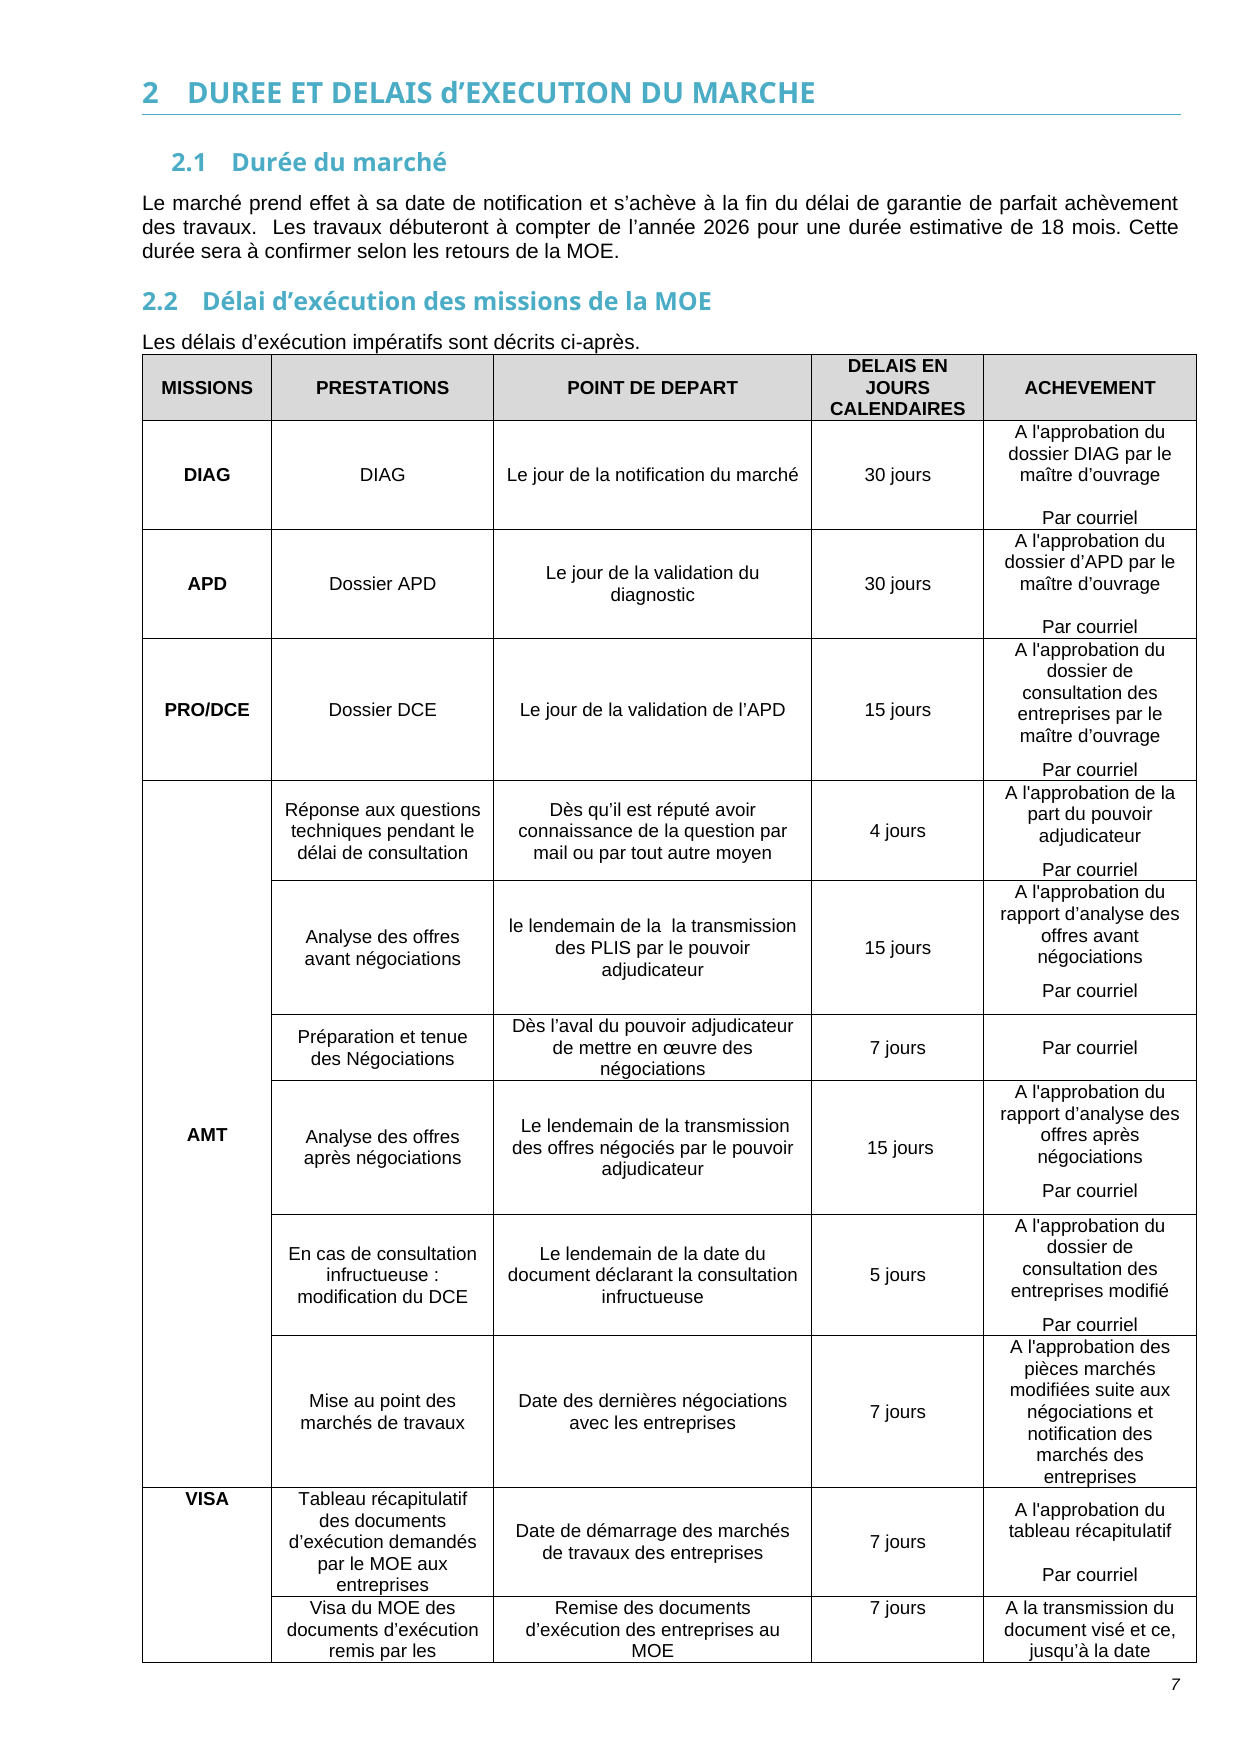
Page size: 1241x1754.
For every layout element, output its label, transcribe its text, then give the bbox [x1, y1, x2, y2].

table_cell 30 jours [812, 530, 983, 637]
table_cell En cas de consultation infructueuse : modification du DCE [272, 1215, 493, 1335]
table_cell 30 jours [812, 421, 983, 529]
table_cell Préparation et tenue des Négociations [272, 1015, 493, 1080]
table_cell Date de démarrage des marchés de travaux des entreprises [494, 1488, 811, 1596]
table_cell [984, 1597, 1196, 1662]
table_cell 15 jours [812, 639, 983, 780]
table_cell A l'approbation de la part du pouvoir adjudicateur Par courriel [984, 781, 1196, 880]
table_cell Dossier DCE [272, 639, 493, 780]
table_cell A l'approbation du dossier de consultation des entreprises par le maître d’ouvrage Par courriel [984, 639, 1196, 780]
table_cell AMT [143, 781, 271, 1487]
table_cell 7 jours [812, 1336, 983, 1487]
subtitle Délai d’exécution des missions de la MOE [142, 283, 1181, 318]
table_cell A l'approbation du rapport d’analyse des offres avant négociations Par courriel [984, 881, 1196, 1014]
subtitle Durée du marché [171, 144, 1181, 178]
table_cell DIAG [143, 421, 271, 529]
table_cell A l'approbation du tableau récapitulatif Par courriel [984, 1488, 1196, 1596]
table_cell Par courriel [984, 1015, 1196, 1080]
text Le marché prend effet à sa date de notification et s’achève à la fin du délai de garantie de parfait achèvement des travaux. Les travaux débuteront à compter de l’année 2026 pour une durée estimative de 18 mois. Cette durée sera à confirmer selon les retours de la MOE. [142, 191, 1181, 263]
table_cell Dossier APD [272, 530, 493, 637]
table_cell Le lendemain de la transmission des offres négociés par le pouvoir adjudicateur [494, 1081, 811, 1214]
table_cell 7 jours [812, 1488, 983, 1596]
table_cell A l'approbation du rapport d’analyse des offres après négociations Par courriel [984, 1081, 1196, 1214]
table_cell Mise au point des marchés de travaux [272, 1336, 493, 1487]
table_cell 4 jours [812, 781, 983, 880]
table_cell Réponse aux questions techniques pendant le délai de consultation [272, 781, 493, 880]
table_cell Tableau récapitulatif des documents d’exécution demandés par le MOE aux entreprises [272, 1488, 493, 1596]
table_cell Analyse des offres après négociations [272, 1081, 493, 1214]
table_cell 15 jours [812, 881, 983, 1014]
table_cell Le jour de la validation de l’APD [494, 639, 811, 780]
table_cell A l'approbation du dossier DIAG par le maître d’ouvrage Par courriel [984, 421, 1196, 529]
table_header ACHEVEMENT [984, 355, 1196, 420]
table_cell APD [143, 530, 271, 637]
table_cell VISA [143, 1488, 271, 1662]
table_header PRESTATIONS [272, 355, 493, 420]
table_cell A l'approbation du dossier d’APD par le maître d’ouvrage Par courriel [984, 530, 1196, 637]
table_cell Le jour de la notification du marché [494, 421, 811, 529]
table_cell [272, 1597, 493, 1662]
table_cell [494, 1597, 811, 1662]
table_cell PRO/DCE [143, 639, 271, 780]
table_cell Le jour de la validation du diagnostic [494, 530, 811, 637]
table_cell 15 jours [812, 1081, 983, 1214]
table_cell 7 jours [812, 1015, 983, 1080]
table_cell Dès qu’il est réputé avoir connaissance de la question par mail ou par tout autre moyen [494, 781, 811, 880]
table_cell A l'approbation du dossier de consultation des entreprises modifié Par courriel [984, 1215, 1196, 1335]
table_cell le lendemain de la la transmission des PLIS par le pouvoir adjudicateur [494, 881, 811, 1014]
table_cell A l'approbation des pièces marchés modifiées suite aux négociations et notification des marchés des entreprises [984, 1336, 1196, 1487]
text Les délais d’exécution impératifs sont décrits ci-après. [142, 330, 1181, 354]
table_cell Analyse des offres avant négociations [272, 881, 493, 1014]
table_header DELAIS EN JOURS CALENDAIRES [812, 355, 983, 420]
table_cell 5 jours [812, 1215, 983, 1335]
table_cell Date des dernières négociations avec les entreprises [494, 1336, 811, 1487]
table_header POINT DE DEPART [494, 355, 811, 420]
table_cell 7 jours [812, 1597, 983, 1662]
subtitle DUREE ET DELAIS d’EXECUTION DU MARCHE [142, 72, 1181, 114]
table_cell Le lendemain de la date du document déclarant la consultation infructueuse [494, 1215, 811, 1335]
table_cell DIAG [272, 421, 493, 529]
table_header MISSIONS [143, 355, 271, 420]
table_cell Dès l’aval du pouvoir adjudicateur de mettre en œuvre des négociations [494, 1015, 811, 1080]
